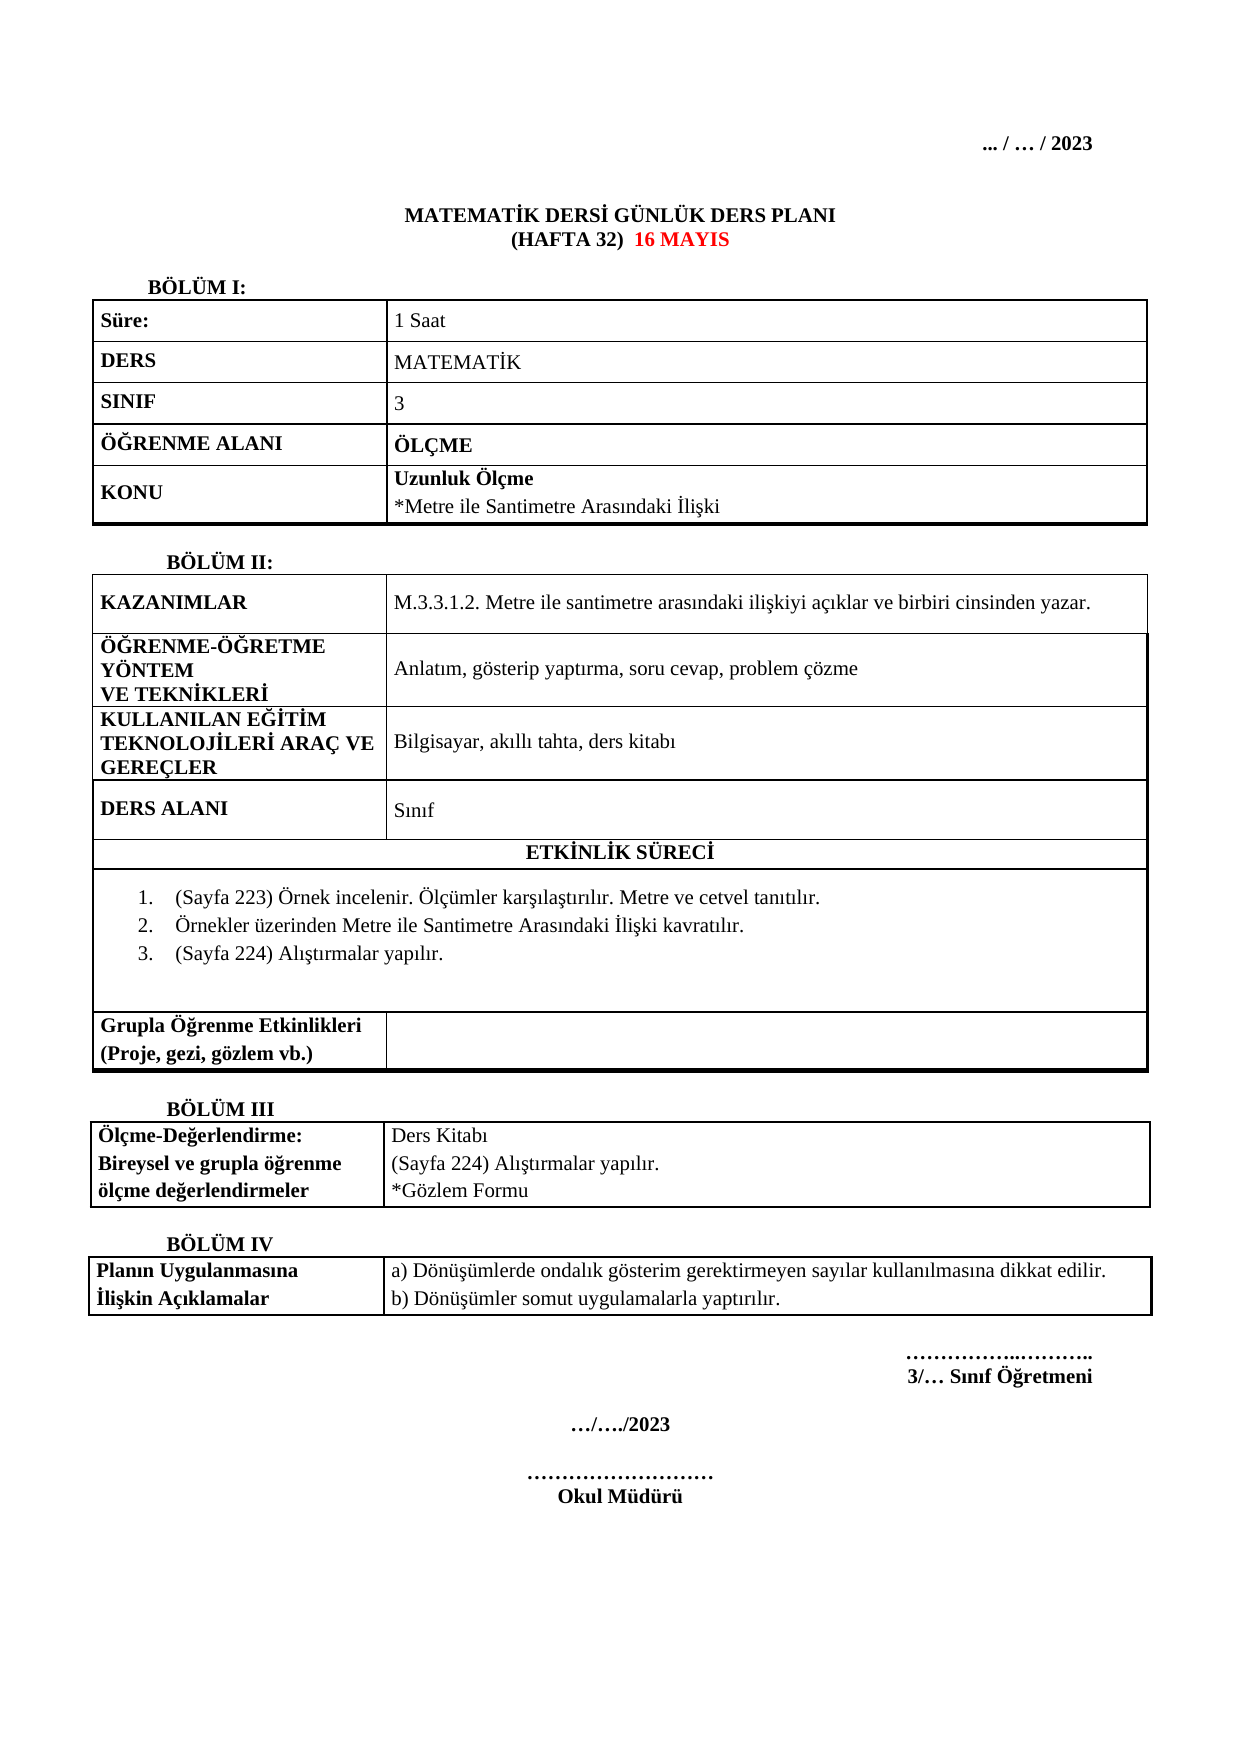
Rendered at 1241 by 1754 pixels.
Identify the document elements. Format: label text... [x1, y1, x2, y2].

table_cell ÖLÇME [388, 425, 1146, 465]
table_header Ölçme-Değerlendirme: Bireysel ve grupla öğrenme ölçme değerlendirmeler [92, 1123, 383, 1206]
text Okul Müdürü [148, 1484, 1092, 1508]
text BÖLÜM I: [148, 275, 1092, 299]
table_cell ÖĞRENME-ÖĞRETME YÖNTEM VE TEKNİKLERİ [93, 634, 386, 706]
table_cell SINIF [94, 383, 386, 423]
table_header Ders Kitabı (Sayfa 224) Alıştırmalar yapılır. *Gözlem Formu [385, 1123, 1149, 1206]
table_cell (Sayfa 223) Örnek incelenir. Ölçümler karşılaştırılır. Metre ve cetvel tanıtılır. Örnekler üzerinden Metre ile Santimetre Arasındaki İlişki kavratılır. (Sayfa 224) Alıştırmalar yapılır. [94, 870, 1146, 1011]
table_header KAZANIMLAR [93, 575, 386, 633]
table_header Süre: [94, 301, 386, 341]
subtitle BÖLÜM IV [148, 1232, 1092, 1256]
table_header Planın Uygulanmasına İlişkin Açıklamalar [90, 1258, 383, 1313]
table_header a) Dönüşümlerde ondalık gösterim gerektirmeyen sayılar kullanılmasına dikkat edilir. b) Dönüşümler somut uygulamalarla yaptırılır. [385, 1258, 1150, 1313]
table_cell ETKİNLİK SÜRECİ [94, 840, 1146, 868]
table_cell 3 [388, 383, 1146, 423]
table_cell [387, 1013, 1146, 1068]
text ……………..……….. [148, 1340, 1092, 1364]
text ... / … / 2023 [148, 131, 1092, 155]
table_cell DERS ALANI [94, 781, 386, 839]
table_cell KULLANILAN EĞİTİM TEKNOLOJİLERİ ARAÇ VE GEREÇLER [93, 707, 386, 779]
table_cell Grupla Öğrenme Etkinlikleri (Proje, gezi, gözlem vb.) [94, 1013, 386, 1068]
table_cell Anlatım, gösterip yaptırma, soru cevap, problem çözme [387, 634, 1146, 706]
text MATEMATİK DERSİ GÜNLÜK DERS PLANI [148, 203, 1092, 227]
text BÖLÜM II: [148, 550, 1092, 574]
text ……………………… [148, 1460, 1092, 1484]
text …/…./2023 [148, 1412, 1092, 1436]
table_cell ÖĞRENME ALANI [94, 425, 386, 465]
subtitle BÖLÜM III [148, 1097, 1092, 1121]
table_cell DERS [94, 342, 386, 382]
table_cell Uzunluk Ölçme *Metre ile Santimetre Arasındaki İlişki [388, 466, 1146, 521]
text 3/… Sınıf Öğretmeni [148, 1364, 1092, 1388]
text (HAFTA 32) 16 MAYIS [148, 227, 1092, 251]
table_header M.3.3.1.2. Metre ile santimetre arasındaki ilişkiyi açıklar ve birbiri cinsinden yazar. [387, 575, 1147, 633]
table_header 1 Saat [388, 301, 1146, 341]
table_cell MATEMATİK [388, 342, 1146, 382]
table_cell Bilgisayar, akıllı tahta, ders kitabı [387, 707, 1146, 779]
table_cell Sınıf [387, 781, 1146, 839]
table_cell KONU [94, 466, 386, 521]
